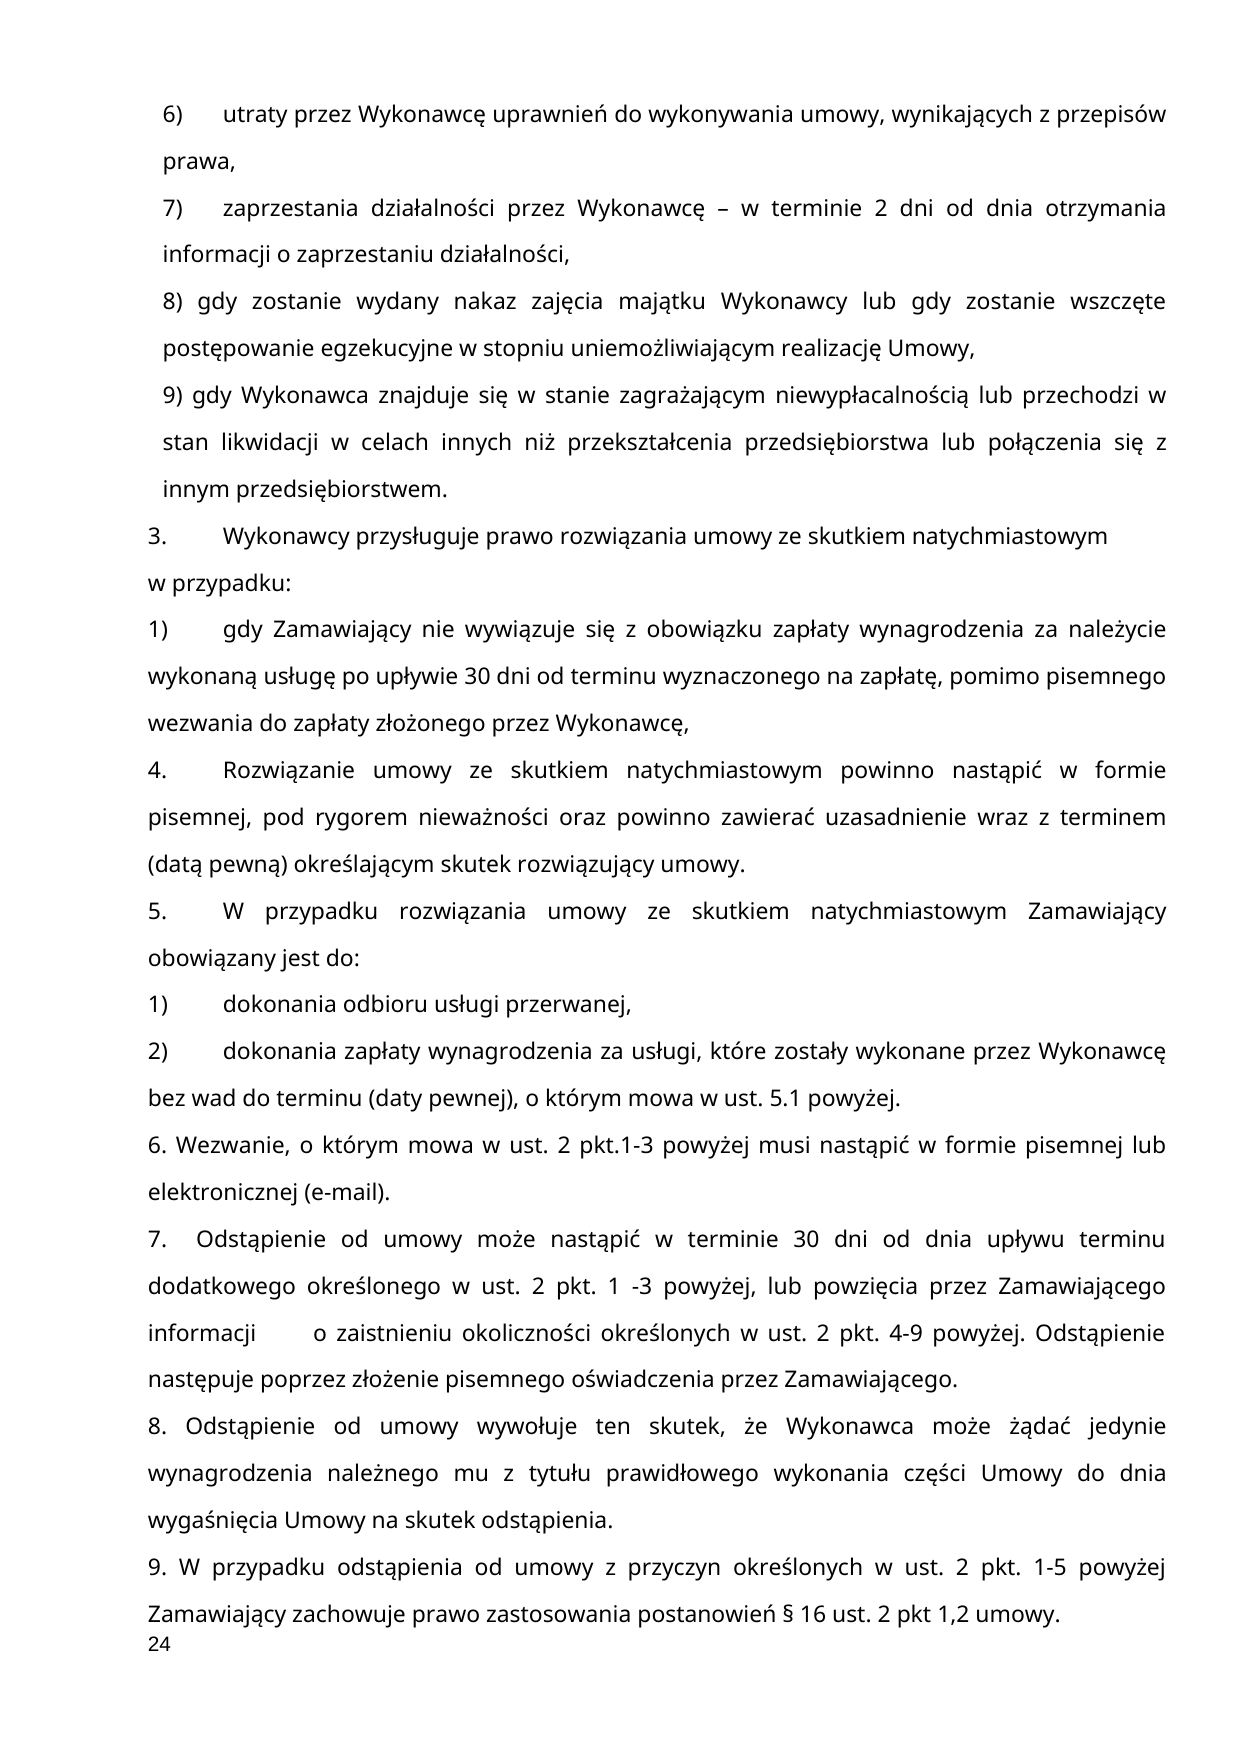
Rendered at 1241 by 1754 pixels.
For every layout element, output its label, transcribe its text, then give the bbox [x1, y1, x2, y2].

text 9. W przypadku odstąpienia od umowy z przyczyn określonych w ust. 2 pkt. 1-5 powyżej Zamawiający zachowuje prawo zastosowania postanowień § 16 ust. 2 pkt 1,2 umowy. [148, 1551, 1168, 1629]
text 6. Wezwanie, o którym mowa w ust. 2 pkt.1-3 powyżej musi nastąpić w formie pisemnej lub elektronicznej (e-mail). [148, 1129, 1168, 1207]
text 8. Odstąpienie od umowy wywołuje ten skutek, że Wykonawca może żądać jedynie wynagrodzenia należnego mu z tytułu prawidłowego wykonania części Umowy do dnia wygaśnięcia Umowy na skutek odstąpienia. [148, 1410, 1168, 1535]
text 2) dokonania zapłaty wynagrodzenia za usługi, które zostały wykonane przez Wykonawcę bez wad do terminu (daty pewnej), o którym mowa w ust. 5.1 powyżej. [148, 1035, 1168, 1113]
text 1) dokonania odbioru usługi przerwanej, [148, 988, 1168, 1020]
text 6) utraty przez Wykonawcę uprawnień do wykonywania umowy, wynikających z przepisów prawa, [162, 98, 1168, 176]
text 7) zaprzestania działalności przez Wykonawcę – w terminie 2 dni od dnia otrzymania informacji o zaprzestaniu działalności, [162, 192, 1168, 270]
text 4. Rozwiązanie umowy ze skutkiem natychmiastowym powinno nastąpić w formie pisemnej, pod rygorem nieważności oraz powinno zawierać uzasadnienie wraz z terminem (datą pewną) określającym skutek rozwiązujący umowy. [148, 754, 1168, 879]
text 9) gdy Wykonawca znajduje się w stanie zagrażającym niewypłacalnością lub przechodzi w stan likwidacji w celach innych niż przekształcenia przedsiębiorstwa lub połączenia się z innym przedsiębiorstwem. [162, 379, 1168, 504]
text 5. W przypadku rozwiązania umowy ze skutkiem natychmiastowym Zamawiający obowiązany jest do: [148, 895, 1168, 973]
text 8) gdy zostanie wydany nakaz zajęcia majątku Wykonawcy lub gdy zostanie wszczęte postępowanie egzekucyjne w stopniu uniemożliwiającym realizację Umowy, [162, 285, 1168, 363]
text 1) gdy Zamawiający nie wywiązuje się z obowiązku zapłaty wynagrodzenia za należycie wykonaną usługę po upływie 30 dni od terminu wyznaczonego na zapłatę, pomimo pisemnego wezwania do zapłaty złożonego przez Wykonawcę, [148, 613, 1168, 738]
text 3. Wykonawcy przysługuje prawo rozwiązania umowy ze skutkiem natychmiastowym [148, 520, 1168, 551]
text 7. Odstąpienie od umowy może nastąpić w terminie 30 dni od dnia upływu terminu dodatkowego określonego w ust. 2 pkt. 1 -3 powyżej, lub powzięcia przez Zamawiającego informacji o zaistnieniu okoliczności określonych w ust. 2 pkt. 4-9 powyżej. Odstąpienie następuje poprzez złożenie pisemnego oświadczenia przez Zamawiającego. [148, 1223, 1168, 1395]
text w przypadku: [148, 567, 1168, 598]
